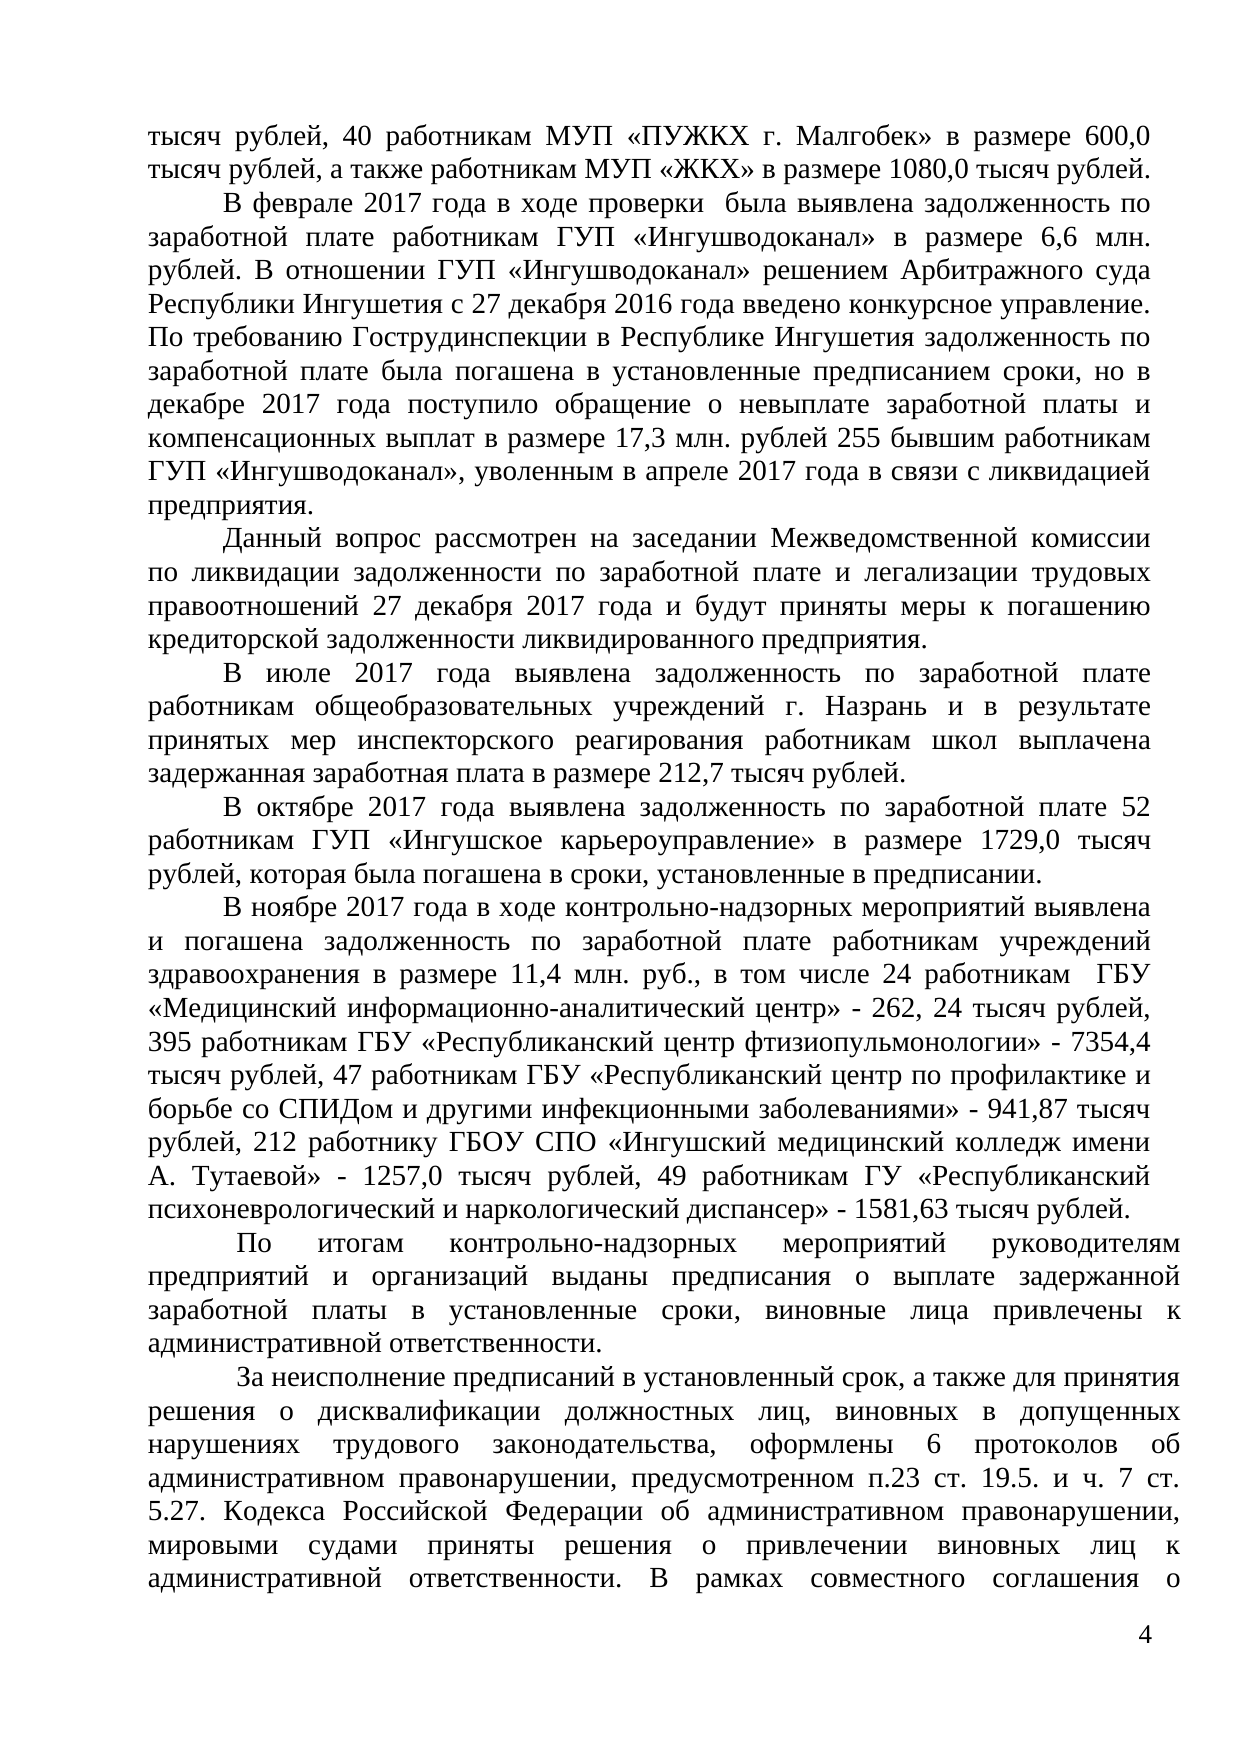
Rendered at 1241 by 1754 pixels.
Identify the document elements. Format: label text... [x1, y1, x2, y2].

text По итогам контрольно-надзорных мероприятий руководителям предприятий и организаций выданы предписания о выплате задержанной заработной платы в установленные сроки, виновные лица привлечены к административной ответственности. [148, 1225, 1181, 1359]
text Данный вопрос рассмотрен на заседании Межведомственной комиссии по ликвидации задолженности по заработной плате и легализации трудовых правоотношений 27 декабря 2017 года и будут приняты меры к погашению кредиторской задолженности ликвидированного предприятия. [148, 521, 1152, 655]
text В ноябре 2017 года в ходе контрольно-надзорных мероприятий выявлена и погашена задолженность по заработной плате работникам учреждений здравоохранения в размере 11,4 млн. руб., в том числе 24 работникам ГБУ «Медицинский информационно-аналитический центр» - 262, 24 тысяч рублей, 395 работникам ГБУ «Республиканский центр фтизиопульмонологии» - 7354,4 тысяч рублей, 47 работникам ГБУ «Республиканский центр по профилактике и борьбе со СПИДом и другими инфекционными заболеваниями» - 941,87 тысяч рублей, 212 работнику ГБОУ СПО «Ингушский медицинский колледж имени А. Тутаевой» - 1257,0 тысяч рублей, 49 работникам ГУ «Республиканский психоневрологический и наркологический диспансер» - 1581,63 тысяч рублей. [148, 889, 1152, 1225]
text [148, 1359, 1181, 1594]
text В июле 2017 года выявлена задолженность по заработной плате работникам общеобразовательных учреждений г. Назрань и в результате принятых мер инспекторского реагирования работникам школ выплачена задержанная заработная плата в размере 212,7 тысяч рублей. [148, 655, 1152, 789]
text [148, 118, 1152, 185]
text В феврале 2017 года в ходе проверки была выявлена задолженность по заработной плате работникам ГУП «Ингушводоканал» в размере 6,6 млн. рублей. В отношении ГУП «Ингушводоканал» решением Арбитражного суда Республики Ингушетия с 27 декабря 2016 года введено конкурсное управление. По требованию Гострудинспекции в Республике Ингушетия задолженность по заработной плате была погашена в установленные предписанием сроки, но в декабре 2017 года поступило обращение о невыплате заработной платы и компенсационных выплат в размере 17,3 млн. рублей 255 бывшим работникам ГУП «Ингушводоканал», уволенным в апреле 2017 года в связи с ликвидацией предприятия. [148, 185, 1152, 521]
text В октябре 2017 года выявлена задолженность по заработной плате 52 работникам ГУП «Ингушское карьероуправление» в размере 1729,0 тысяч рублей, которая была погашена в сроки, установленные в предписании. [148, 789, 1152, 889]
